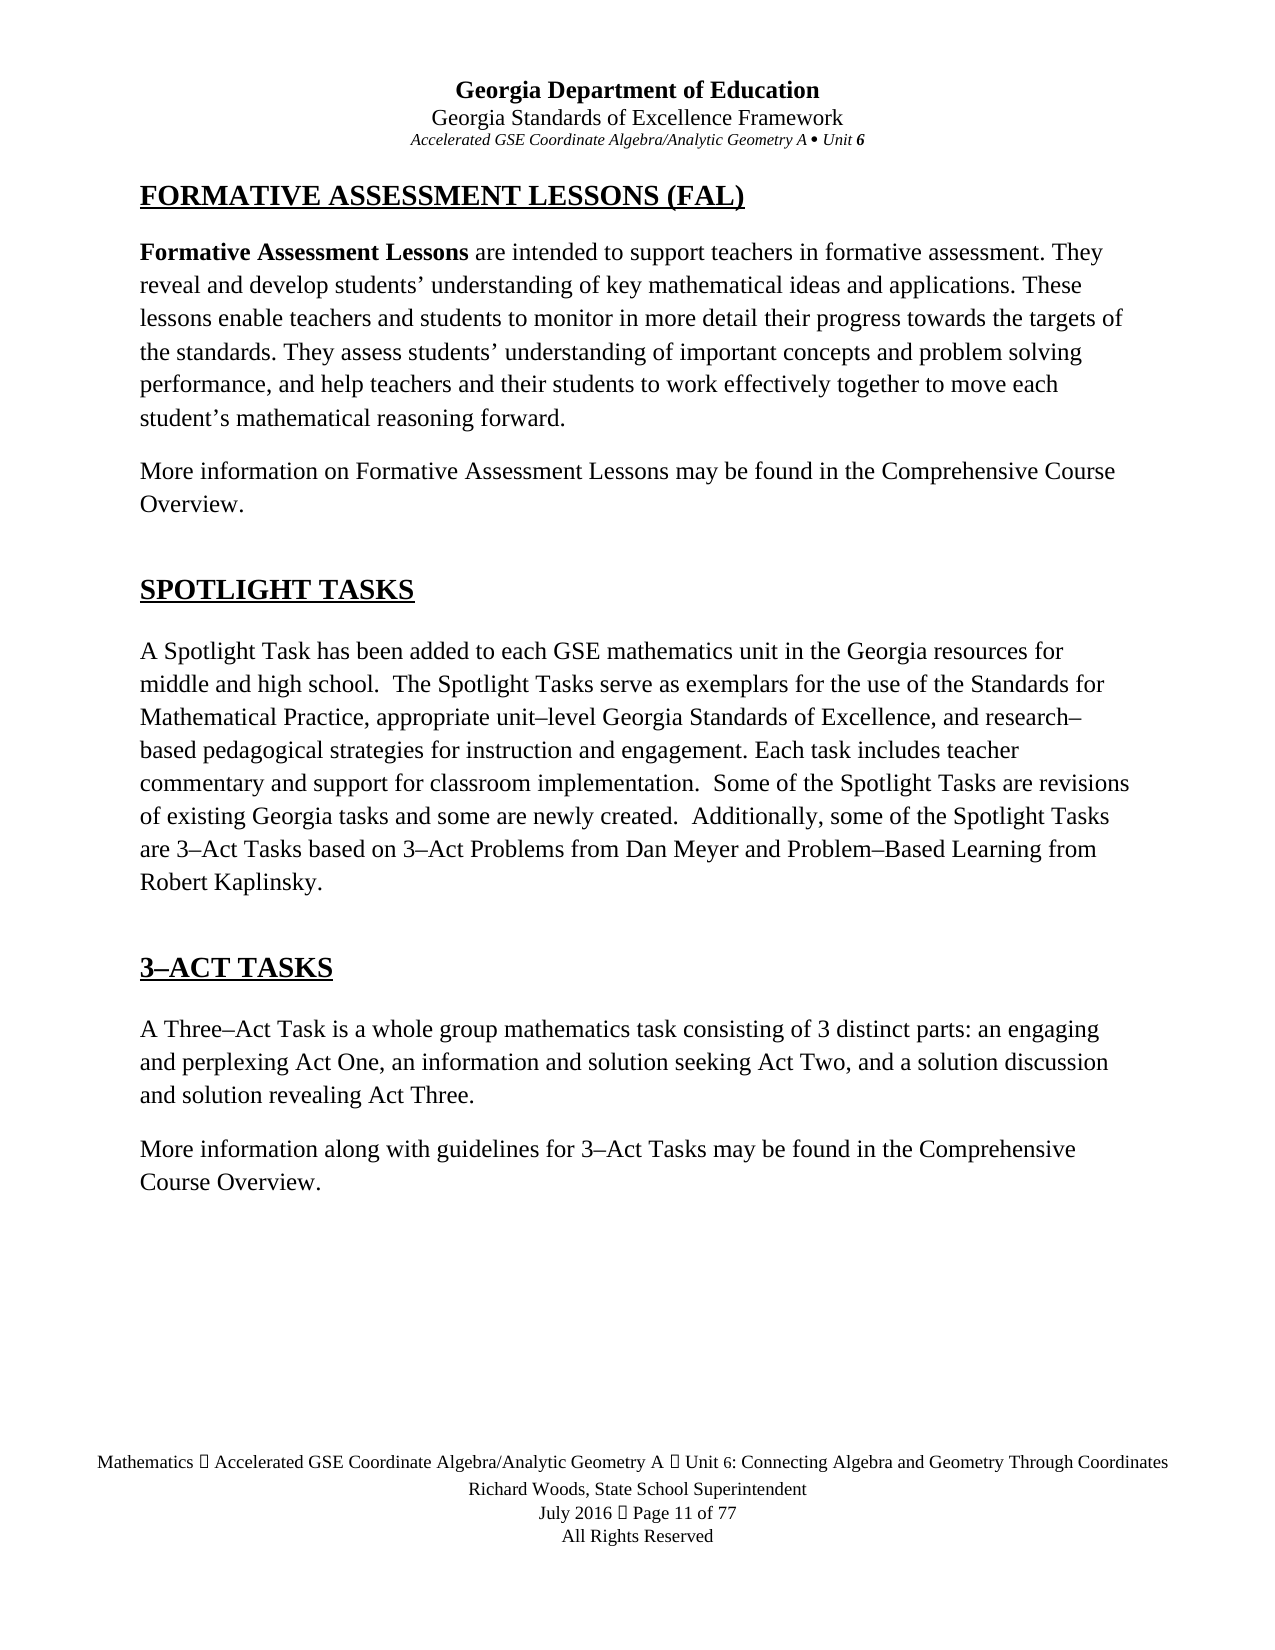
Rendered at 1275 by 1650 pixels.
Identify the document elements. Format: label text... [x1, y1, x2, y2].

text A Spotlight Task has been added to each GSE mathematics unit in the Georgia resources for middle and high school. The Spotlight Tasks serve as exemplars for the use of the Standards for Mathematical Practice, appropriate unit–level Georgia Standards of Excellence, and research–based pedagogical strategies for instruction and engagement. Each task includes teacher commentary and support for classroom implementation. Some of the Spotlight Tasks are revisions of existing Georgia tasks and some are newly created. Additionally, some of the Spotlight Tasks are 3–Act Tasks based on 3–Act Problems from Dan Meyer and Problem–Based Learning from Robert Kaplinsky. [139, 636, 1136, 896]
text 3–ACT TASKS [139, 950, 1136, 984]
text Formative Assessment Lessons are intended to support teachers in formative assessment. They reveal and develop students’ understanding of key mathematical ideas and applications. These lessons enable teachers and students to monitor in more detail their progress towards the targets of the standards. They assess students’ understanding of important concepts and problem solving performance, and help teachers and their students to work effectively together to move each student’s mathematical reasoning forward. [139, 237, 1136, 431]
text SPOTLIGHT TASKS [139, 572, 1136, 606]
text FORMATIVE ASSESSMENT LESSONS (FAL) [139, 178, 1136, 212]
text A Three–Act Task is a whole group mathematics task consisting of 3 distinct parts: an engaging and perplexing Act One, an information and solution seeking Act Two, and a solution discussion and solution revealing Act Three. [139, 1014, 1136, 1108]
text More information on Formative Assessment Lessons may be found in the Comprehensive Course Overview. [139, 456, 1136, 518]
text More information along with guidelines for 3–Act Tasks may be found in the Comprehensive Course Overview. [139, 1134, 1136, 1195]
